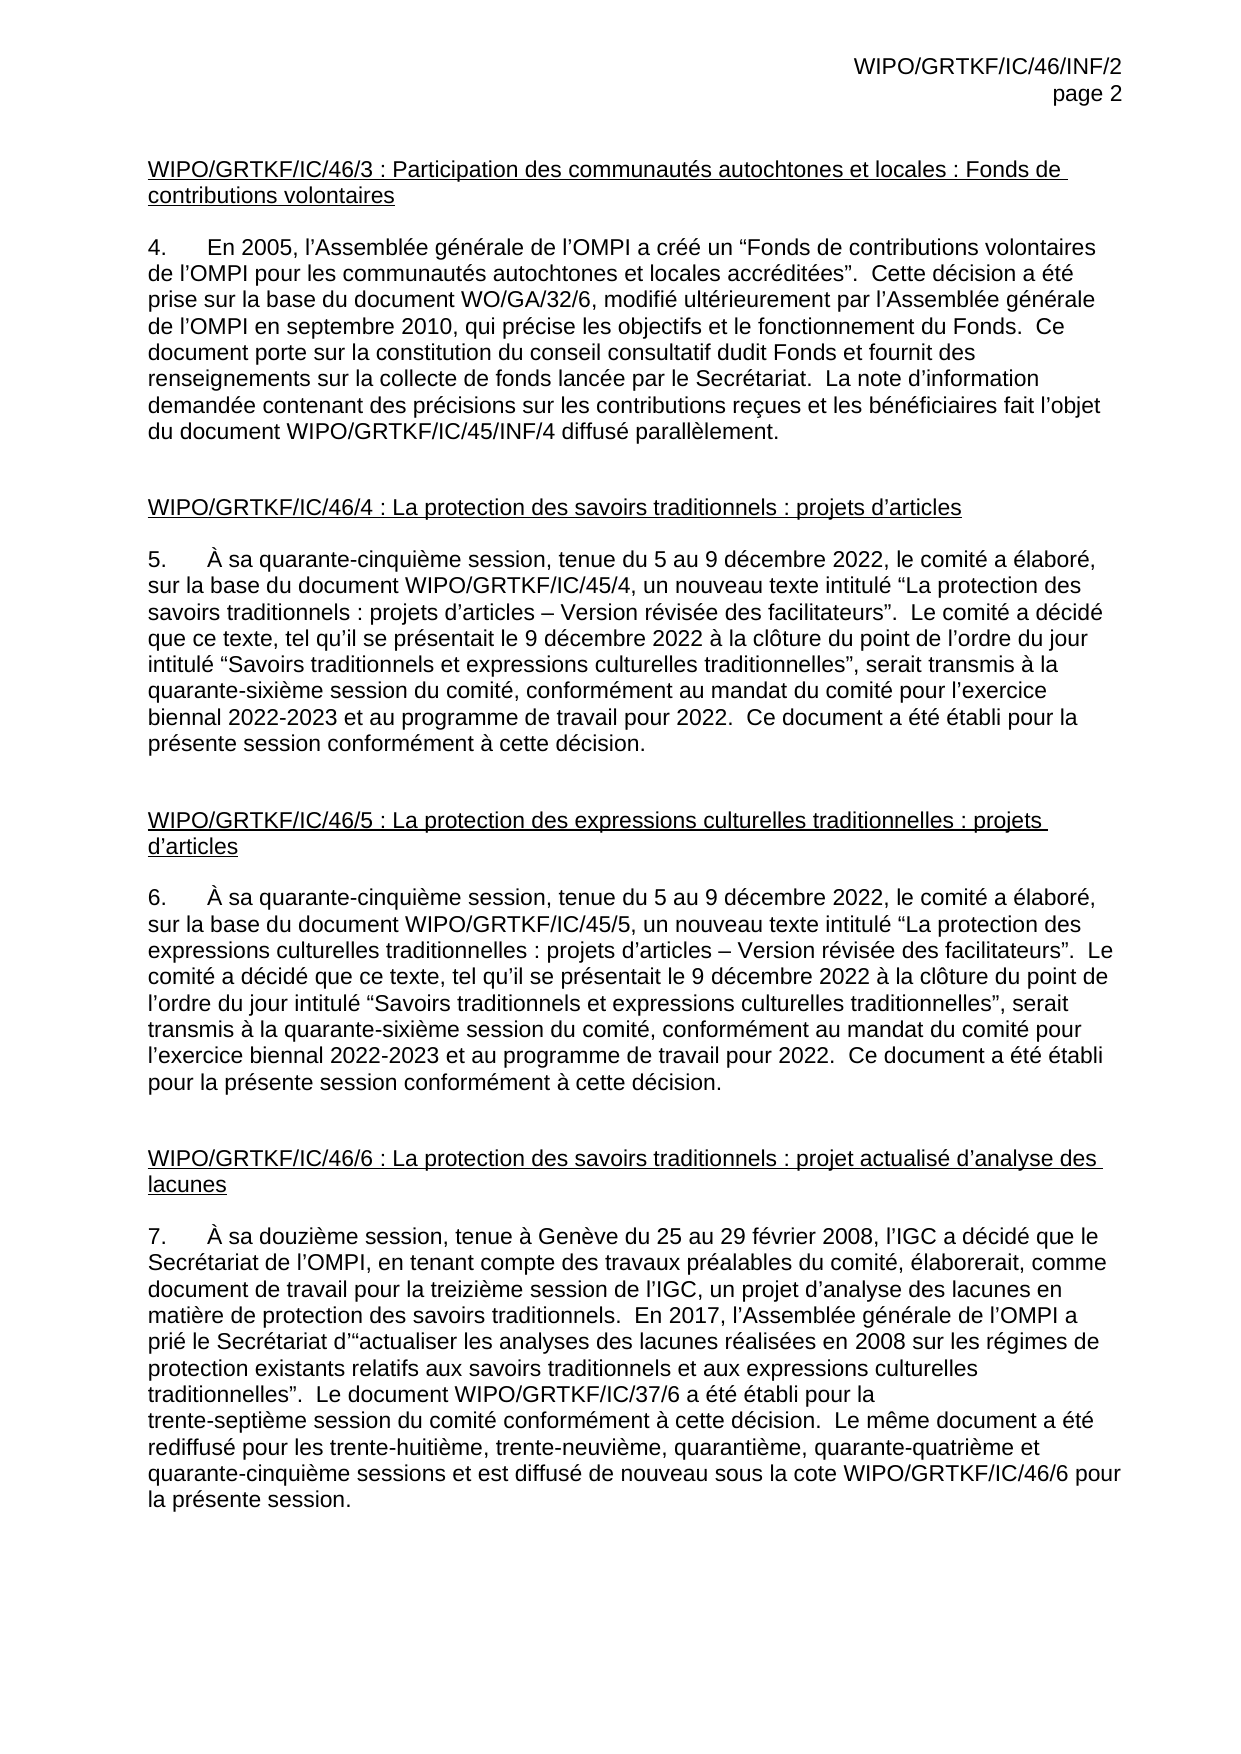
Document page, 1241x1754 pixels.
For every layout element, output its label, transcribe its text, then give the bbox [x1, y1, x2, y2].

subtitle WIPO/GRTKF/IC/46/4 : La protection des savoirs traditionnels : projets d’articles [148, 494, 1122, 521]
text En 2005, l’Assemblée générale de l’OMPI a créé un “Fonds de contributions volontaires de l’OMPI pour les communautés autochtones et locales accréditées”. Cette décision a été prise sur la base du document WO/GA/32/6, modifié ultérieurement par l’Assemblée générale de l’OMPI en septembre 2010, qui précise les objectifs et le fonctionnement du Fonds. Ce document porte sur la constitution du conseil consultatif dudit Fonds et fournit des renseignements sur la collecte de fonds lancée par le Secrétariat. La note d’information demandée contenant des précisions sur les contributions reçues et les bénéficiaires fait l’objet du document WIPO/GRTKF/IC/45/INF/4 diffusé parallèlement. [148, 233, 1122, 444]
text À sa douzième session, tenue à Genève du 25 au 29 février 2008, l’IGC a décidé que le Secrétariat de l’OMPI, en tenant compte des travaux préalables du comité, élaborerait, comme document de travail pour la treizième session de l’IGC, un projet d’analyse des lacunes en matière de protection des savoirs traditionnels. En 2017, l’Assemblée générale de l’OMPI a prié le Secrétariat d’“actualiser les analyses des lacunes réalisées en 2008 sur les régimes de protection existants relatifs aux savoirs traditionnels et aux expressions culturelles traditionnelles”. Le document WIPO/GRTKF/IC/37/6 a été établi pour la trente-septième session du comité conformément à cette décision. Le même document a été rediffusé pour les trente-huitième, trente-neuvième, quarantième, quarante-quatrième et quarante-cinquième sessions et est diffusé de nouveau sous la cote WIPO/GRTKF/IC/46/6 pour la présente session. [148, 1223, 1122, 1513]
subtitle WIPO/GRTKF/IC/46/6 : La protection des savoirs traditionnels : projet actualisé d’analyse des lacunes [148, 1145, 1122, 1198]
subtitle WIPO/GRTKF/IC/46/3 : Participation des communautés autochtones et locales : Fonds de contributions volontaires [148, 156, 1122, 208]
text À sa quarante-cinquième session, tenue du 5 au 9 décembre 2022, le comité a élaboré, sur la base du document WIPO/GRTKF/IC/45/5, un nouveau texte intitulé “La protection des expressions culturelles traditionnelles : projets d’articles – Version révisée des facilitateurs”. Le comité a décidé que ce texte, tel qu’il se présentait le 9 décembre 2022 à la clôture du point de l’ordre du jour intitulé “Savoirs traditionnels et expressions culturelles traditionnelles”, serait transmis à la quarante-sixième session du comité, conformément au mandat du comité pour l’exercice biennal 2022-2023 et au programme de travail pour 2022. Ce document a été établi pour la présente session conformément à cette décision. [148, 884, 1122, 1095]
text À sa quarante-cinquième session, tenue du 5 au 9 décembre 2022, le comité a élaboré, sur la base du document WIPO/GRTKF/IC/45/4, un nouveau texte intitulé “La protection des savoirs traditionnels : projets d’articles – Version révisée des facilitateurs”. Le comité a décidé que ce texte, tel qu’il se présentait le 9 décembre 2022 à la clôture du point de l’ordre du jour intitulé “Savoirs traditionnels et expressions culturelles traditionnelles”, serait transmis à la quarante-sixième session du comité, conformément au mandat du comité pour l’exercice biennal 2022-2023 et au programme de travail pour 2022. Ce document a été établi pour la présente session conformément à cette décision. [148, 546, 1122, 757]
subtitle WIPO/GRTKF/IC/46/5 : La protection des expressions culturelles traditionnelles : projets d’articles [148, 807, 1122, 859]
